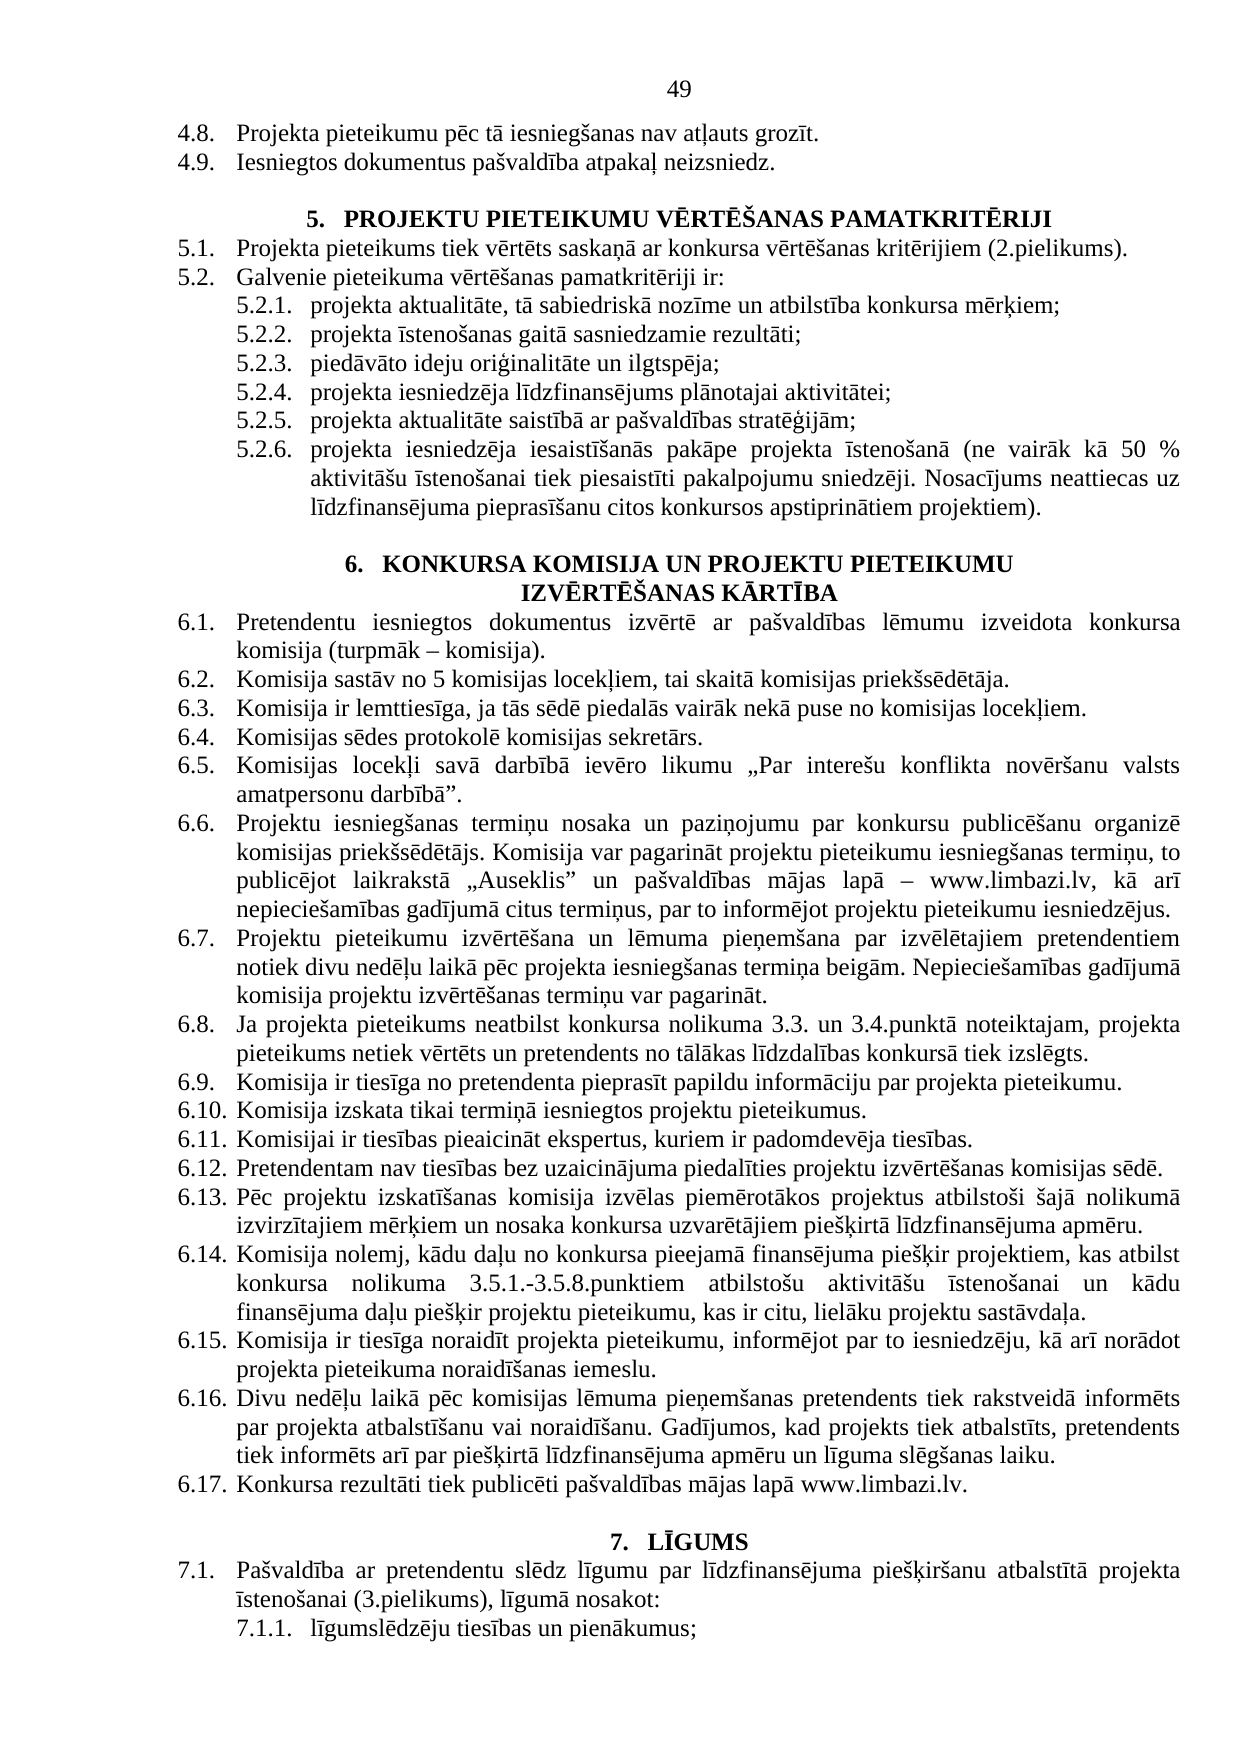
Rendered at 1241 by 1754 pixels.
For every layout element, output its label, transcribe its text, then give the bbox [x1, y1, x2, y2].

list Pretendentam nav tiesības bez uzaicinājuma piedalīties projektu izvērtēšanas komisijas sēdē. [177, 1153, 1181, 1182]
list Komisija ir lemttiesīga, ja tās sēdē piedalās vairāk nekā puse no komisijas locekļiem. [177, 693, 1181, 722]
list Divu nedēļu laikā pēc komisijas lēmuma pieņemšanas pretendents tiek rakstveidā informēts par projekta atbalstīšanu vai noraidīšanu. Gadījumos, kad projekts tiek atbalstīts, pretendents tiek informēts arī par piešķirtā līdzfinansējuma apmēru un līguma slēgšanas laiku. [177, 1383, 1181, 1469]
list Pēc projektu izskatīšanas komisija izvēlas piemērotākos projektus atbilstoši šajā nolikumā izvirzītajiem mērķiem un nosaka konkursa uzvarētājiem piešķirtā līdzfinansējuma apmēru. [177, 1182, 1181, 1239]
list projekta aktualitāte saistībā ar pašvaldības stratēģijām; [236, 406, 1181, 434]
list Projekta pieteikumu pēc tā iesniegšanas nav atļauts grozīt. [177, 118, 1181, 147]
list Iesniegtos dokumentus pašvaldība atpakaļ neizsniedz. [177, 147, 1181, 176]
list LĪGUMS [177, 1527, 1181, 1556]
list Projekta pieteikums tiek vērtēts saskaņā ar konkursa vērtēšanas kritērijiem (2.pielikums). [177, 233, 1181, 262]
list Konkursa rezultāti tiek publicēti pašvaldības mājas lapā www.limbazi.lv. [177, 1469, 1181, 1498]
list Komisijas sēdes protokolē komisijas sekretārs. [177, 722, 1181, 751]
list projekta īstenošanas gaitā sasniedzamie rezultāti; [236, 319, 1181, 348]
list Komisija ir tiesīga no pretendenta pieprasīt papildu informāciju par projekta pieteikumu. [177, 1067, 1181, 1096]
text IZVĒRTĒŠANAS KĀRTĪBA [177, 578, 1181, 607]
list Komisija izskata tikai termiņā iesniegtos projektu pieteikumus. [177, 1096, 1181, 1124]
list projekta iesniedzēja līdzfinansējums plānotajai aktivitātei; [236, 377, 1181, 406]
list Ja projekta pieteikums neatbilst konkursa nolikuma 3.3. un 3.4.punktā noteiktajam, projekta pieteikums netiek vērtēts un pretendents no tālākas līdzdalības konkursā tiek izslēgts. [177, 1009, 1181, 1067]
list Komisija sastāv no 5 komisijas locekļiem, tai skaitā komisijas priekšsēdētāja. [177, 664, 1181, 693]
list Komisija ir tiesīga noraidīt projekta pieteikumu, informējot par to iesniedzēju, kā arī norādot projekta pieteikuma noraidīšanas iemeslu. [177, 1326, 1181, 1383]
list Pretendentu iesniegtos dokumentus izvērtē ar pašvaldības lēmumu izveidota konkursa komisija (turpmāk – komisija). [177, 607, 1181, 664]
list piedāvāto ideju oriģinalitāte un ilgtspēja; [236, 348, 1181, 377]
list Pašvaldība ar pretendentu slēdz līgumu par līdzfinansējuma piešķiršanu atbalstītā projekta īstenošanai (3.pielikums), līgumā nosakot: [177, 1556, 1181, 1613]
list Projektu pieteikumu izvērtēšana un lēmuma pieņemšana par izvēlētajiem pretendentiem notiek divu nedēļu laikā pēc projekta iesniegšanas termiņa beigām. Nepieciešamības gadījumā komisija projektu izvērtēšanas termiņu var pagarināt. [177, 923, 1181, 1009]
list līgumslēdzēju tiesības un pienākumus; [236, 1613, 1181, 1642]
list Galvenie pieteikuma vērtēšanas pamatkritēriji ir: [177, 262, 1181, 291]
list KONKURSA KOMISIJA UN PROJEKTU PIETEIKUMU [177, 549, 1181, 578]
list Projektu iesniegšanas termiņu nosaka un paziņojumu par konkursu publicēšanu organizē komisijas priekšsēdētājs. Komisija var pagarināt projektu pieteikumu iesniegšanas termiņu, to publicējot laikrakstā „Auseklis” un pašvaldības mājas lapā – www.limbazi.lv, kā arī nepieciešamības gadījumā citus termiņus, par to informējot projektu pieteikumu iesniedzējus. [177, 808, 1181, 923]
list Komisijai ir tiesības pieaicināt ekspertus, kuriem ir padomdevēja tiesības. [177, 1124, 1181, 1153]
list PROJEKTU PIETEIKUMU VĒRTĒŠANAS PAMATKRITĒRIJI [177, 204, 1181, 233]
list Komisija nolemj, kādu daļu no konkursa pieejamā finansējuma piešķir projektiem, kas atbilst konkursa nolikuma 3.5.1.-3.5.8.punktiem atbilstošu aktivitāšu īstenošanai un kādu finansējuma daļu piešķir projektu pieteikumu, kas ir citu, lielāku projektu sastāvdaļa. [177, 1239, 1181, 1326]
list projekta iesniedzēja iesaistīšanās pakāpe projekta īstenošanā (ne vairāk kā 50 % aktivitāšu īstenošanai tiek piesaistīti pakalpojumu sniedzēji. Nosacījums neattiecas uz līdzfinansējuma pieprasīšanu citos konkursos apstiprinātiem projektiem). [236, 434, 1181, 521]
list projekta aktualitāte, tā sabiedriskā nozīme un atbilstība konkursa mērķiem; [236, 291, 1181, 319]
list Komisijas locekļi savā darbībā ievēro likumu „Par interešu konflikta novēršanu valsts amatpersonu darbībā”. [177, 751, 1181, 808]
